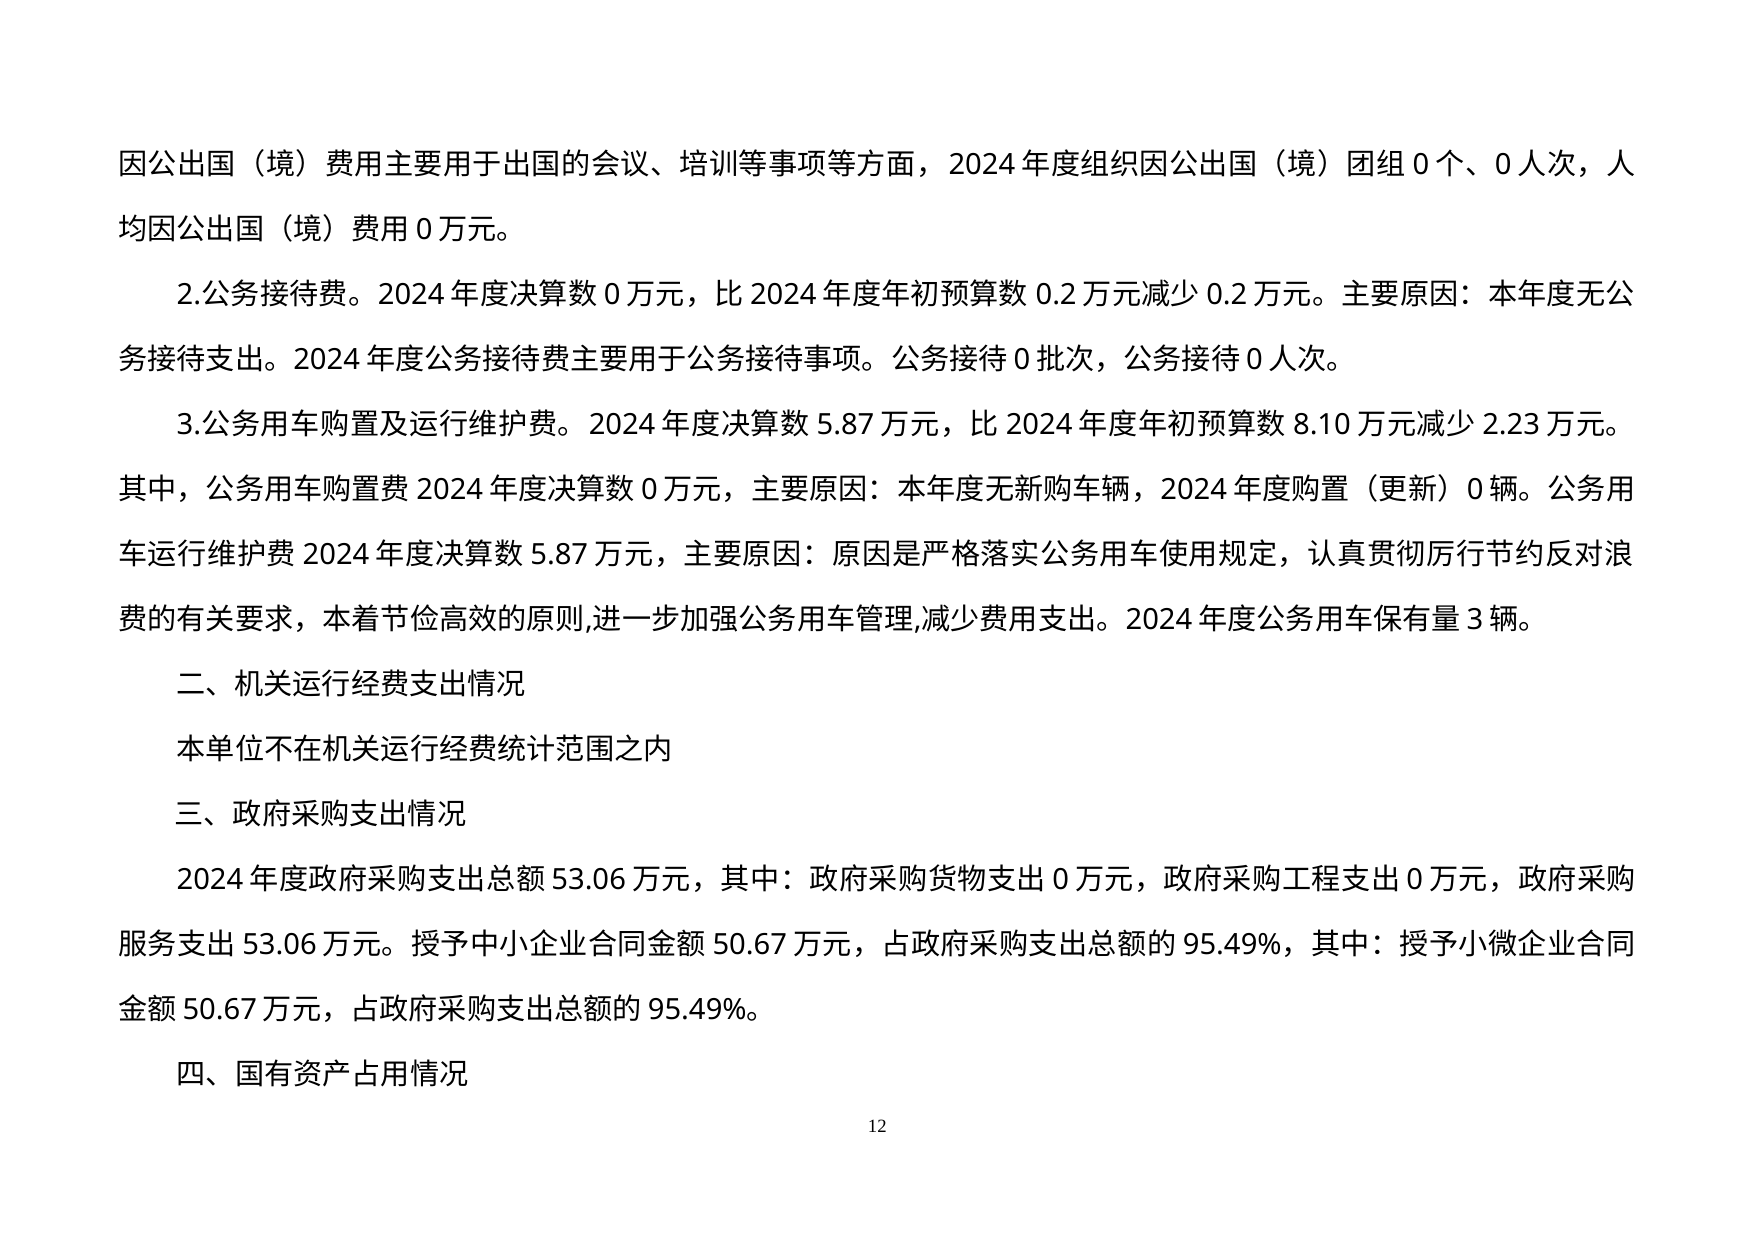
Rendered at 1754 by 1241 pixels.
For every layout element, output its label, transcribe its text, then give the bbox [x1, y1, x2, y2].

text 本单位不在机关运行经费统计范围之内 [118, 714, 1636, 779]
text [118, 129, 1636, 259]
text 三、政府采购支出情况 [174, 779, 1636, 844]
text 2.公务接待费。2024年度决算数0万元，比2024年度年初预算数 0.2万元减少0.2万元。主要原因：本年度无公务接待支出。2024年度公务接待费主要用于公务接待事项。公务接待0批次，公务接待0人次。 [118, 259, 1636, 389]
text 2024年度政府采购支出总额53.06万元，其中：政府采购货物支出0万元，政府采购工程支出0万元，政府采购服务支出53.06万元。授予中小企业合同金额50.67万元，占政府采购支出总额的95.49%，其中：授予小微企业合同金额50.67万元，占政府采购支出总额的95.49%。 [118, 844, 1636, 1039]
text 四、国有资产占用情况 [118, 1039, 1636, 1104]
text 3.公务用车购置及运行维护费。2024年度决算数5.87万元，比2024年度年初预算数8.10万元减少2.23万元。其中，公务用车购置费2024年度决算数0万元，主要原因：本年度无新购车辆，2024年度购置（更新）0辆。公务用车运行维护费2024年度决算数5.87万元，主要原因：原因是严格落实公务用车使用规定，认真贯彻厉行节约反对浪费的有关要求，本着节俭高效的原则,进一步加强公务用车管理,减少费用支出。2024年度公务用车保有量3辆。 [118, 389, 1636, 649]
text 二、机关运行经费支出情况 [118, 649, 1636, 714]
